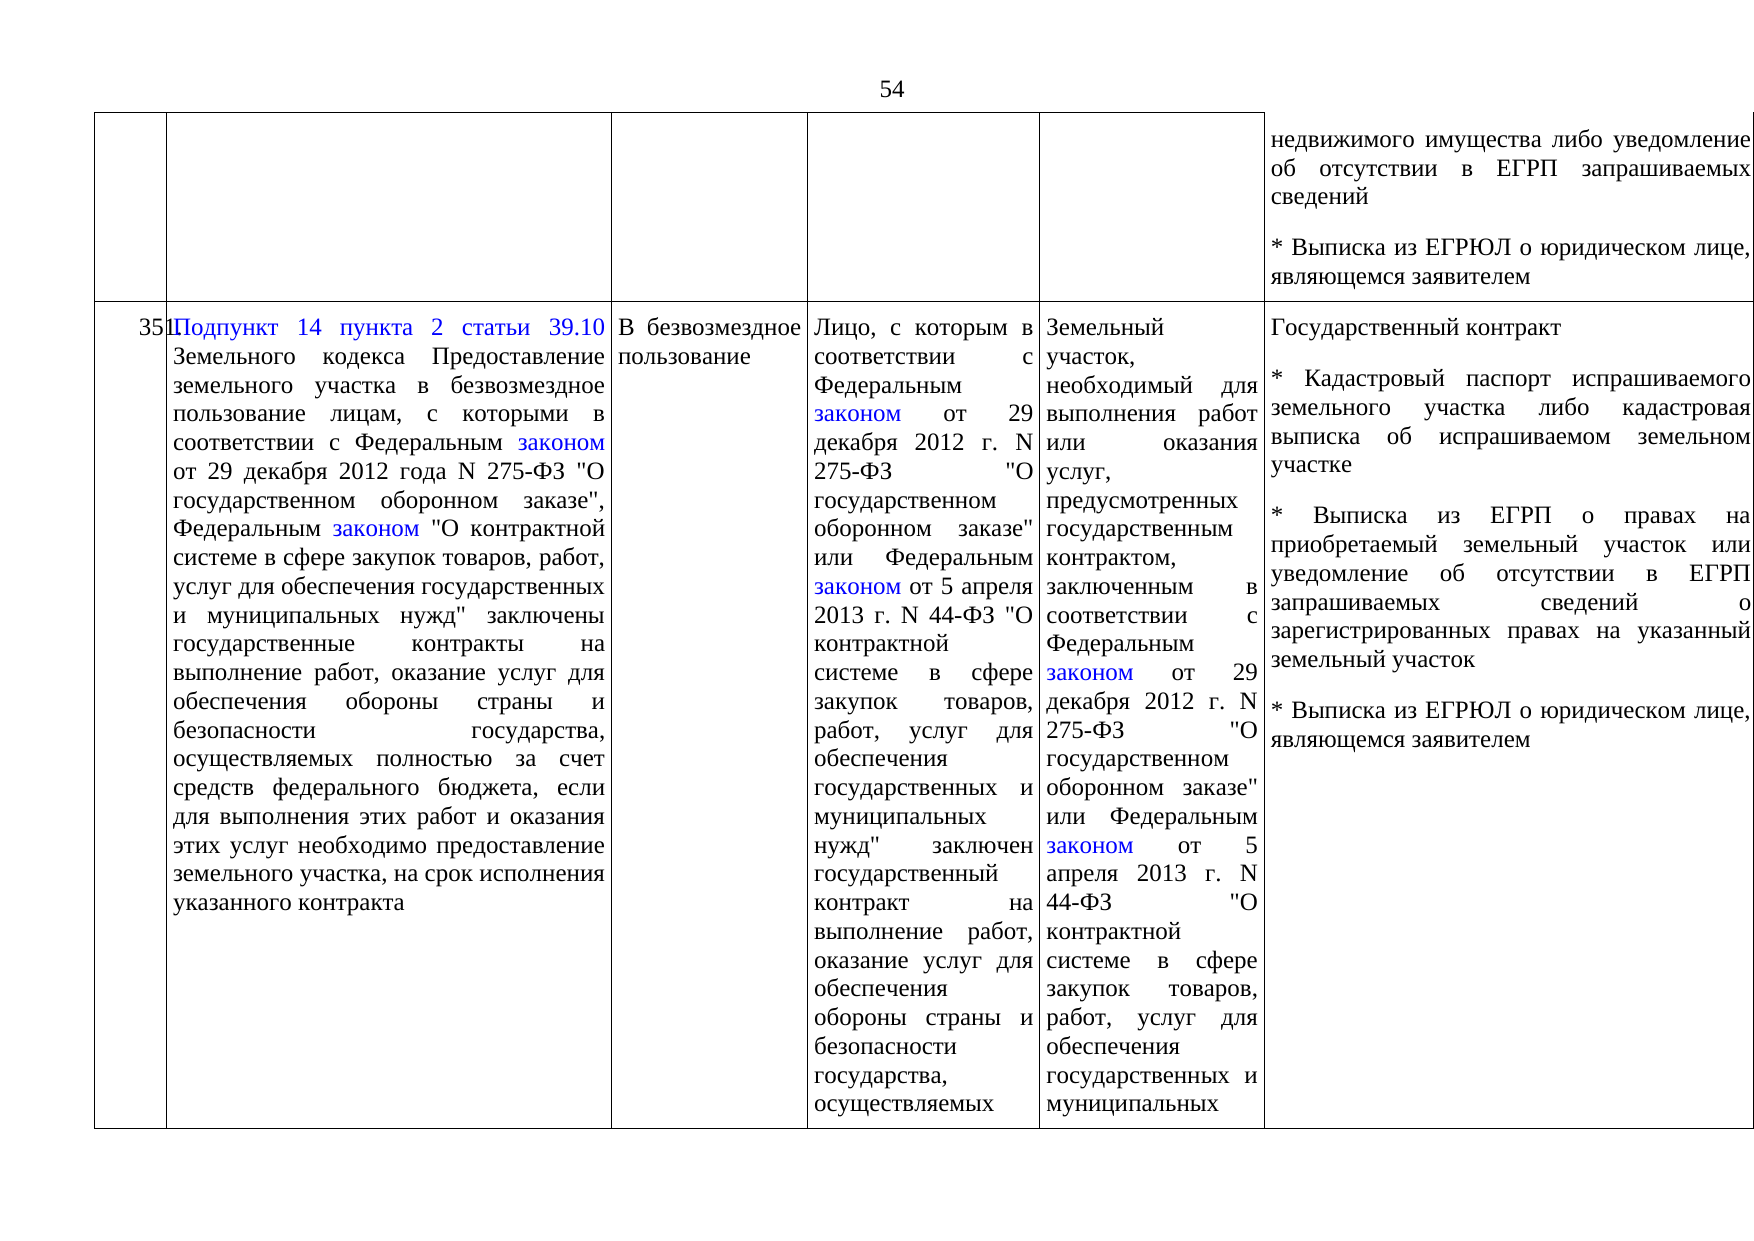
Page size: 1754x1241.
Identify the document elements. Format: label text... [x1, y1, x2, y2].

table_cell Земельный участок, необходимый для выполнения работ или оказания услуг, предусмотренных государственным контрактом, заключенным в соответствии с Федеральным законом от 29 декабря . N 275-ФЗ "О государственном оборонном заказе" или Федеральным законом от 5 апреля . N 44-ФЗ "О контрактной системе в сфере закупок товаров, работ, услуг для обеспечения государственных и муниципальных нужд" [1040, 302, 1264, 1128]
table_cell * Выписка из ЕГРЮЛ о юридическом лице, являющемся заявителем [1265, 221, 1753, 301]
table_cell Лицо, с которым в соответствии с Федеральным законом от 29 декабря . N 275-ФЗ "О государственном оборонном заказе" или Федеральным законом от 5 апреля . N 44-ФЗ "О контрактной системе в сфере закупок товаров, работ, услуг для обеспечения государственных и муниципальных нужд" заключен государственный контракт на выполнение работ, оказание услуг для обеспечения обороны страны и безопасности государства, осуществляемых полностью за счет средств федерального бюджета [808, 302, 1039, 1128]
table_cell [1265, 684, 1753, 1128]
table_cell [1265, 112, 1753, 221]
table_cell Государственный контракт [1265, 302, 1753, 352]
table_cell Подпункт 14 пункта 2 статьи 39.10 Земельного кодекса Предоставление земельного участка в безвозмездное пользование лицам, с которыми в соответствии с Федеральным законом от 29 декабря 2012 года N 275-ФЗ "О государственном оборонном заказе", Федеральным законом "О контрактной системе в сфере закупок товаров, работ, услуг для обеспечения государственных и муниципальных нужд" заключены государственные контракты на выполнение работ, оказание услуг для обеспечения обороны страны и безопасности государства, осуществляемых полностью за счет средств федерального бюджета, если для выполнения этих работ и оказания этих услуг необходимо предоставление земельного участка, на срок исполнения указанного контракта [167, 302, 611, 1128]
table_cell В безвозмездное пользование [612, 302, 807, 1128]
table_cell * Кадастровый паспорт испрашиваемого земельного участка либо кадастровая выписка об испрашиваемом земельном участке [1265, 352, 1753, 489]
table_cell * Выписка из ЕГРП о правах на приобретаемый земельный участок или уведомление об отсутствии в ЕГРП запрашиваемых сведений о зарегистрированных правах на указанный земельный участок [1265, 489, 1753, 684]
table_cell [95, 302, 166, 1128]
